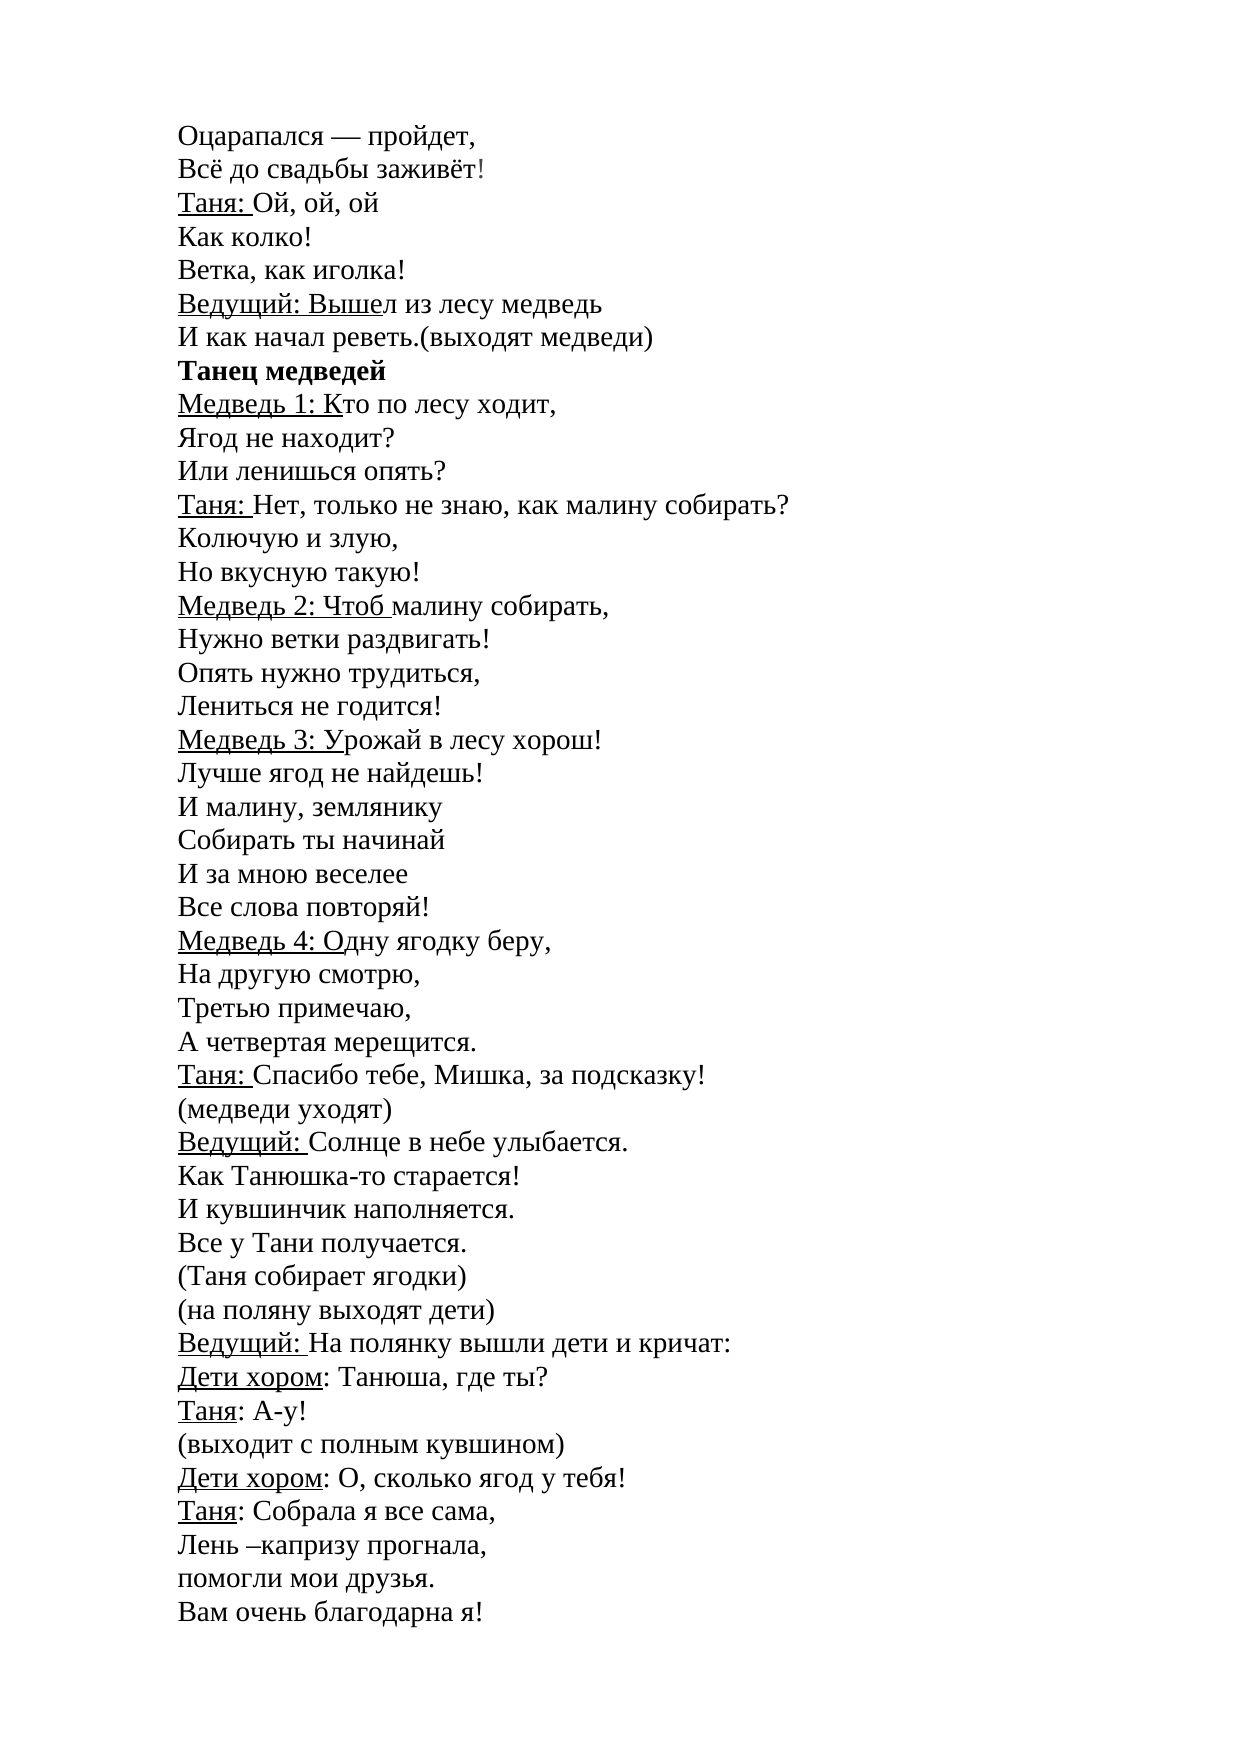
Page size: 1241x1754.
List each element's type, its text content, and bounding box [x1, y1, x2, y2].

text Все у Тани получается. [177, 1225, 1152, 1258]
text И за мною веселее [177, 856, 1152, 889]
text Ведущий: На полянку вышли дети и кричат: [177, 1326, 1152, 1359]
text И малину, землянику [177, 789, 1152, 822]
text Собирать ты начинай [177, 822, 1152, 856]
text Медведь 2: Чтоб малину собирать, [177, 588, 1152, 621]
text Танец медведей [177, 353, 1152, 386]
text На другую смотрю, [177, 957, 1152, 990]
text Лень –капризу прогнала, [177, 1527, 1152, 1560]
text (на поляну выходят дети) [177, 1292, 1152, 1326]
text Медведь 4: Одну ягодку беру, [177, 923, 1152, 957]
text (медведи уходят) [177, 1091, 1152, 1124]
text Таня: Нет, только не знаю, как малину собирать? [177, 487, 1152, 521]
text Все слова повторяй! [177, 889, 1152, 923]
text (Таня собирает ягодки) [177, 1258, 1152, 1292]
text Ведущий: Вышел из лесу медведь [177, 286, 1152, 319]
text Как Танюшка-то старается! [177, 1158, 1152, 1191]
text Медведь 1: Кто по лесу ходит, [177, 386, 1152, 420]
text И как начал реветь.(выходят медведи) [177, 319, 1152, 353]
text Третью примечаю, [177, 990, 1152, 1024]
text Таня: Ой, ой, ой [177, 185, 1152, 219]
text Лучше ягод не найдешь! [177, 755, 1152, 789]
text И кувшинчик наполняется. [177, 1191, 1152, 1225]
text Как колко! [177, 219, 1152, 252]
text Колючую и злую, [177, 521, 1152, 554]
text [177, 118, 1152, 185]
text Ведущий: Солнце в небе улыбается. [177, 1124, 1152, 1158]
text А четвертая мерещится. [177, 1024, 1152, 1057]
text Ягод не находит? [177, 420, 1152, 453]
text Вам очень благодарна я! [177, 1594, 1152, 1627]
text Медведь 3: Урожай в лесу хорош! [177, 722, 1152, 755]
text Опять нужно трудиться, [177, 655, 1152, 688]
text (выходит с полным кувшином) [177, 1426, 1152, 1460]
text Дети хором: Танюша, где ты? [177, 1359, 1152, 1393]
text Дети хором: О, сколько ягод у тебя! [177, 1460, 1152, 1493]
text Таня: А-у! [177, 1393, 1152, 1426]
text Лениться не годится! [177, 688, 1152, 722]
text Но вкусную такую! [177, 554, 1152, 588]
text Нужно ветки раздвигать! [177, 621, 1152, 655]
text Таня: Собрала я все сама, [177, 1493, 1152, 1527]
text Таня: Спасибо тебе, Мишка, за подсказку! [177, 1057, 1152, 1091]
text Или ленишься опять? [177, 453, 1152, 487]
text Ветка, как иголка! [177, 252, 1152, 286]
text помогли мои друзья. [177, 1560, 1152, 1594]
